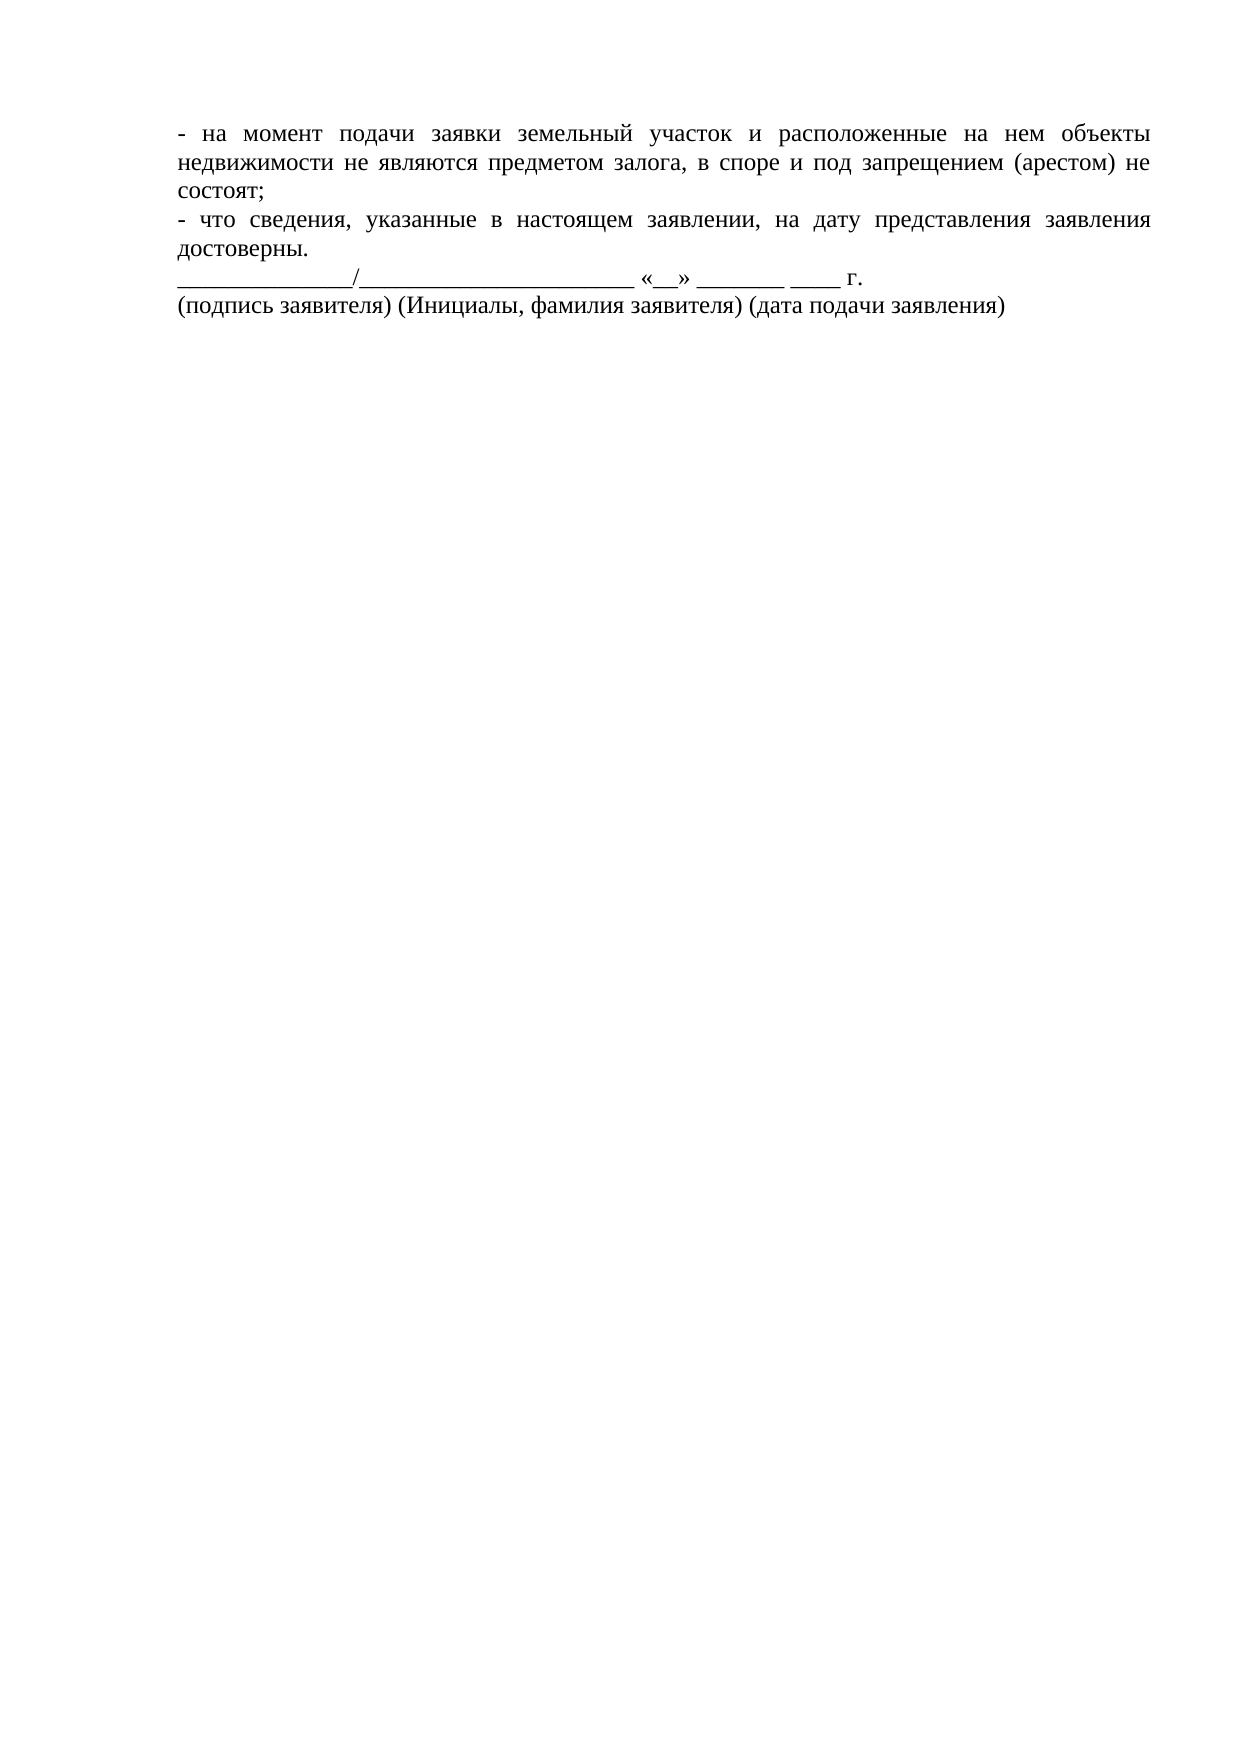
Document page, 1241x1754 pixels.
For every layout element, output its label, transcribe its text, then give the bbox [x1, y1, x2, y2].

text - на момент подачи заявки земельный участок и расположенные на нем объекты недвижимости не являются предметом залога, в споре и под запрещением (арестом) не состоят; [177, 118, 1152, 204]
text - что сведения, указанные в настоящем заявлении, на дату представления заявления достоверны. [177, 204, 1152, 262]
text (подпись заявителя) (Инициалы, фамилия заявителя) (дата подачи заявления) [177, 291, 1152, 319]
text ______________/______________________ «__» _______ ____ г. [177, 262, 1152, 291]
